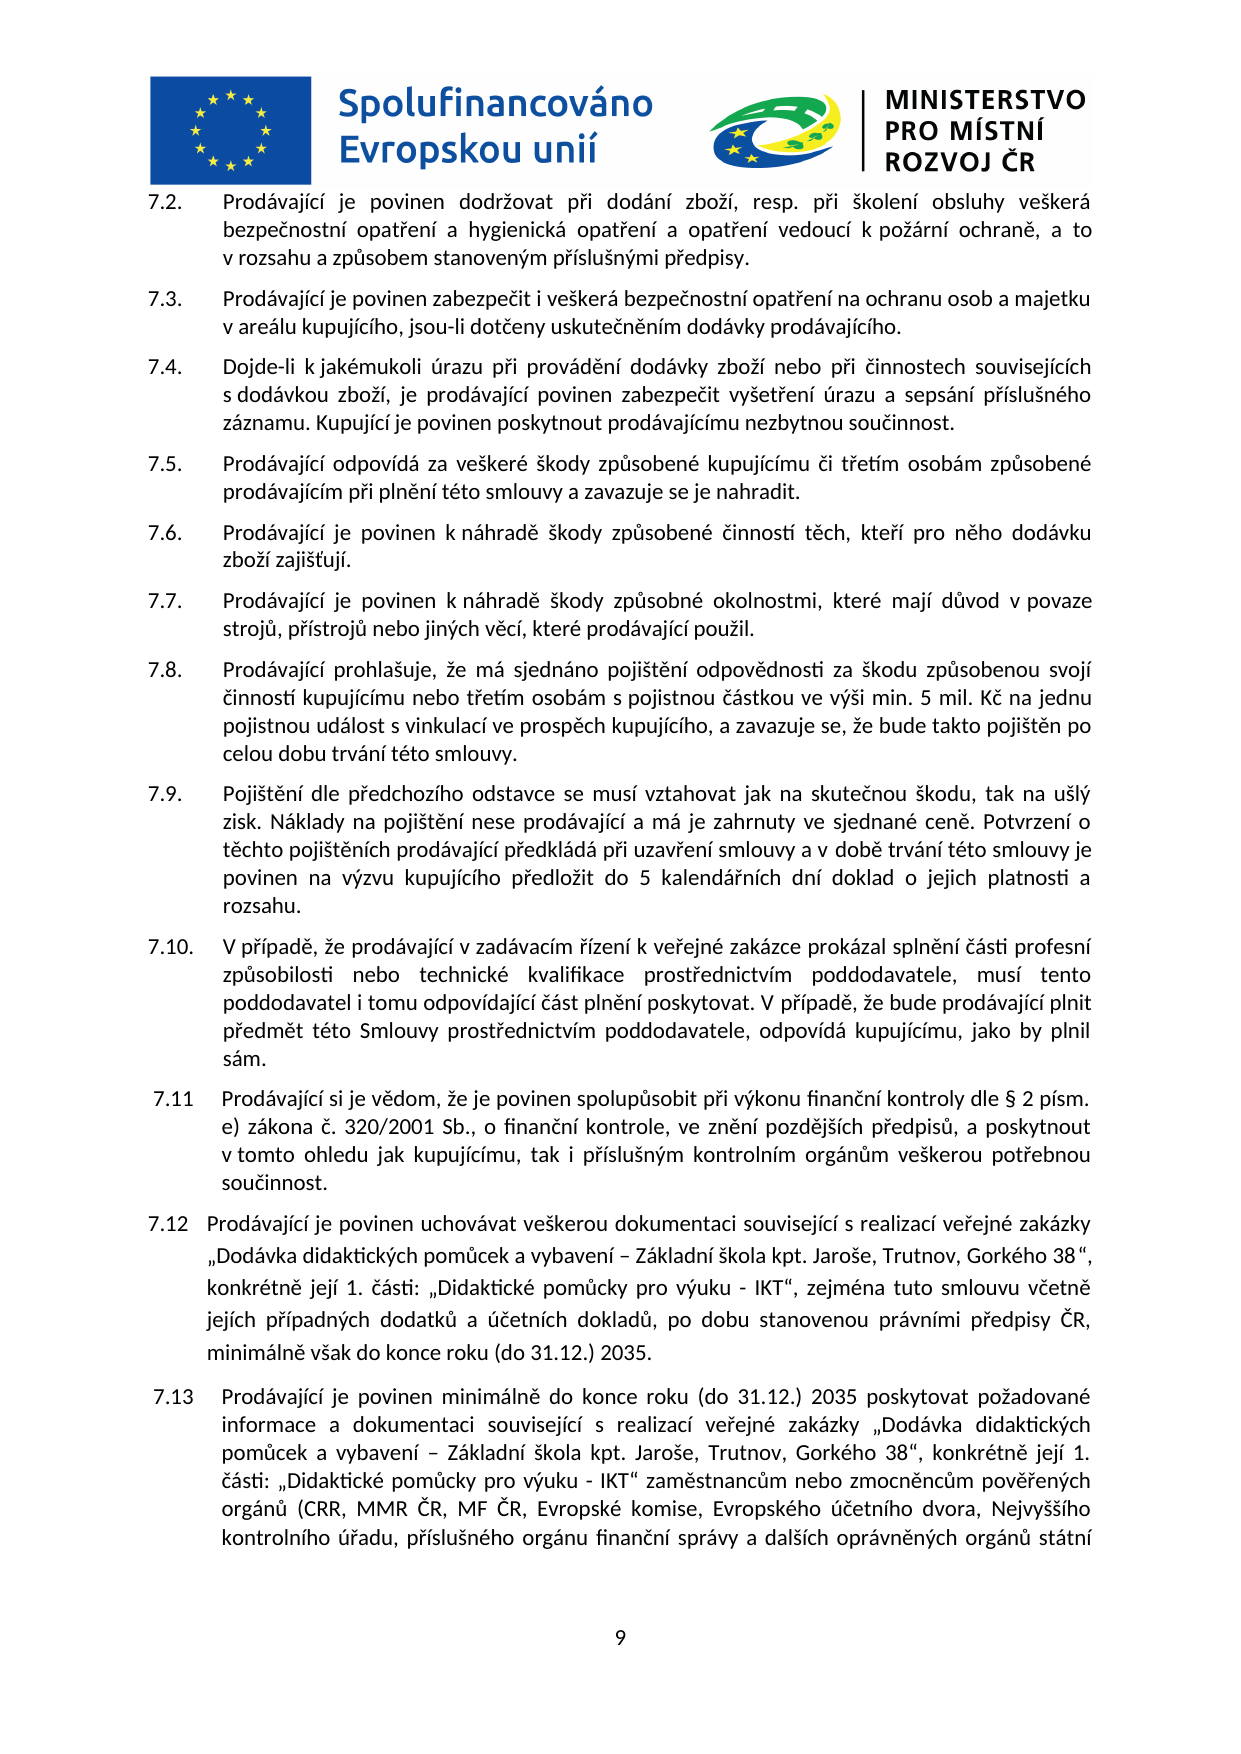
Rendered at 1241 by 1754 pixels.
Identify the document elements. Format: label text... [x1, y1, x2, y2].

picture [147, 73, 1093, 188]
list Prodávající je povinen uchovávat veškerou dokumentaci související s realizací veřejné zakázky „Dodávka didaktických pomůcek a vybavení – Základní škola kpt. Jaroše, Trutnov, Gorkého 38“, konkrétně její 1. části: „Didaktické pomůcky pro výuku - IKT“, zejména tuto smlouvu včetně jejích případných dodatků a účetních dokladů, po dobu stanovenou právními předpisy ČR, minimálně však do konce roku (do 31.12.) 2035. [148, 1209, 1093, 1366]
list Prodávající odpovídá za veškeré škody způsobené kupujícímu či třetím osobám způsobené prodávajícím při plnění této smlouvy a zavazuje se je nahradit. [148, 449, 1093, 505]
list Prodávající je povinen k náhradě škody způsobné okolnostmi, které mají důvod v povaze strojů, přístrojů nebo jiných věcí, které prodávající použil. [148, 586, 1093, 642]
list Pojištění dle předchozího odstavce se musí vztahovat jak na skutečnou škodu, tak na ušlý zisk. Náklady na pojištění nese prodávající a má je zahrnuty ve sjednané ceně. Potvrzení o těchto pojištěních prodávající předkládá při uzavření smlouvy a v době trvání této smlouvy je povinen na výzvu kupujícího předložit do 5 kalendářních dní doklad o jejich platnosti a rozsahu. [148, 779, 1093, 919]
list Prodávající je povinen zabezpečit i veškerá bezpečnostní opatření na ochranu osob a majetku v areálu kupujícího, jsou-li dotčeny uskutečněním dodávky prodávajícího. [148, 284, 1093, 340]
list Prodávající prohlašuje, že má sjednáno pojištění odpovědnosti za škodu způsobenou svojí činností kupujícímu nebo třetím osobám s pojistnou částkou ve výši min. 5 mil. Kč na jednu pojistnou událost s vinkulací ve prospěch kupujícího, a zavazuje se, že bude takto pojištěn po celou dobu trvání této smlouvy. [148, 655, 1093, 767]
list Prodávající je povinen k náhradě škody způsobené činností těch, kteří pro něho dodávku zboží zajišťují. [148, 518, 1093, 574]
list Dojde-li k jakémukoli úrazu při provádění dodávky zboží nebo při činnostech souvisejících s dodávkou zboží, je prodávající povinen zabezpečit vyšetření úrazu a sepsání příslušného záznamu. Kupující je povinen poskytnout prodávajícímu nezbytnou součinnost. [148, 352, 1093, 437]
list Prodávající je povinen dodržovat při dodání zboží, resp. při školení obsluhy veškerá bezpečnostní opatření a hygienická opatření a opatření vedoucí k požární ochraně, a to v rozsahu a způsobem stanoveným příslušnými předpisy. [148, 188, 1093, 271]
list Prodávající si je vědom, že je povinen spolupůsobit při výkonu finanční kontroly dle § 2 písm. e) zákona č. 320/2001 Sb., o finanční kontrole, ve znění pozdějších předpisů, a poskytnout v tomto ohledu jak kupujícímu, tak i příslušným kontrolním orgánům veškerou potřebnou součinnost. [153, 1084, 1093, 1197]
list V případě, že prodávající v zadávacím řízení k veřejné zakázce prokázal splnění části profesní způsobilosti nebo technické kvalifikace prostřednictvím poddodavatele, musí tento poddodavatel i tomu odpovídající část plnění poskytovat. V případě, že bude prodávající plnit předmět této Smlouvy prostřednictvím poddodavatele, odpovídá kupujícímu, jako by plnil sám. [148, 932, 1093, 1072]
